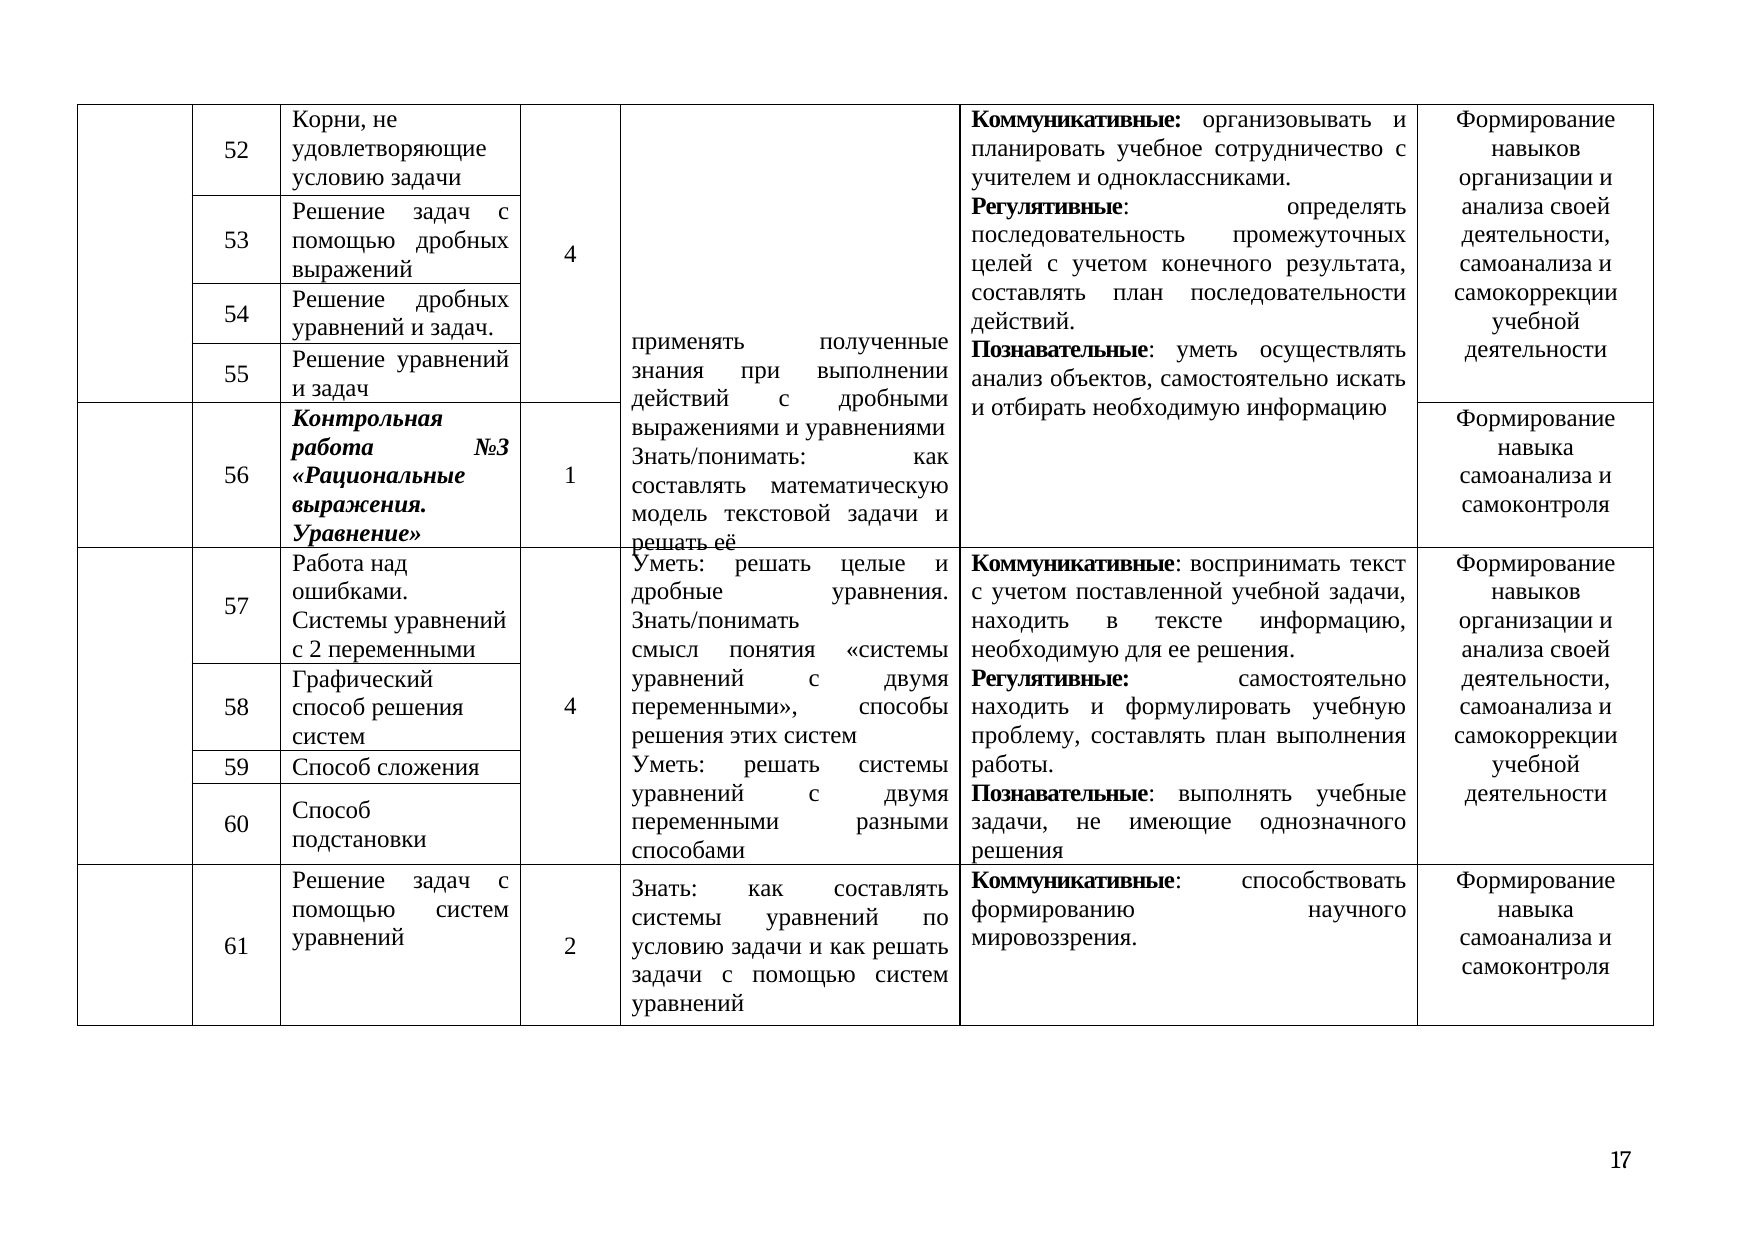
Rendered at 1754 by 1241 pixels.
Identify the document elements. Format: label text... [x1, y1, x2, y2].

table_cell Способ сложения [281, 751, 520, 783]
table_cell 53 [193, 196, 280, 283]
table_cell Формирование навыка самоанализа и самоконтроля [1418, 403, 1653, 547]
table_cell 1 [521, 403, 620, 547]
table_cell 2 [521, 865, 620, 1025]
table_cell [281, 865, 520, 1025]
table_cell Корни, не удовлетворяющие условию задачи [281, 105, 520, 195]
table_cell [78, 403, 192, 547]
table_cell Формирование навыков организации и анализа своей деятельности, самоанализа и самокоррекции учебной деятельности [1418, 548, 1653, 864]
table_cell [78, 105, 192, 402]
table_cell 55 [193, 344, 280, 402]
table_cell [1418, 865, 1653, 1025]
table_cell Коммуникативные: организовывать и планировать учебное сотрудничество с учителем и одноклассниками. Регулятивные: определять последовательность промежуточных целей с учетом конечного результата, составлять план последовательности действий. Познавательные: уметь осуществлять анализ объектов, самостоятельно искать и отбирать необходимую информацию [961, 105, 1417, 547]
table_cell 52 [193, 105, 280, 195]
table_cell Решение дробных уравнений и задач. [281, 284, 520, 343]
table_cell 61 [193, 865, 280, 1025]
table_cell Решение уравнений и задач [281, 344, 520, 402]
table_cell 59 [193, 751, 280, 783]
table_cell Работа над ошибками. Системы уравнений с 2 переменными [281, 548, 520, 663]
table_cell Решение задач с помощью дробных выражений [281, 196, 520, 283]
table_cell 57 [193, 548, 280, 663]
table_cell Коммуникативные: воспринимать текст с учетом поставленной учебной задачи, находить в тексте информацию, необходимую для ее решения. Регулятивные: самостоятельно находить и формулировать учебную проблему, составлять план выполнения работы. Познавательные: выполнять учебные задачи, не имеющие однозначного решения [961, 548, 1417, 864]
table_cell Уметь: решать целые и дробные уравнения. Знать/понимать смысл понятия «системы уравнений с двумя переменными», способы решения этих систем Уметь: решать системы уравнений с двумя переменными разными способами [621, 548, 959, 864]
table_cell 54 [193, 284, 280, 343]
table_cell 58 [193, 664, 280, 750]
table_cell 4 [521, 105, 620, 402]
table_cell Графический способ решения систем [281, 664, 520, 750]
table_cell 60 [193, 784, 280, 864]
table_cell Способ подстановки [281, 784, 520, 864]
table_cell [78, 865, 192, 1025]
table_cell [78, 548, 192, 864]
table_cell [961, 865, 1417, 1025]
table_cell 56 [193, 403, 280, 547]
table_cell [621, 865, 959, 1025]
table_cell Контрольная работа №3 «Рациональные выражения. Уравнение» [281, 403, 520, 547]
table_cell 4 [521, 548, 620, 864]
table_cell Формирование навыков организации и анализа своей деятельности, самоанализа и самокоррекции учебной деятельности [1418, 105, 1653, 402]
